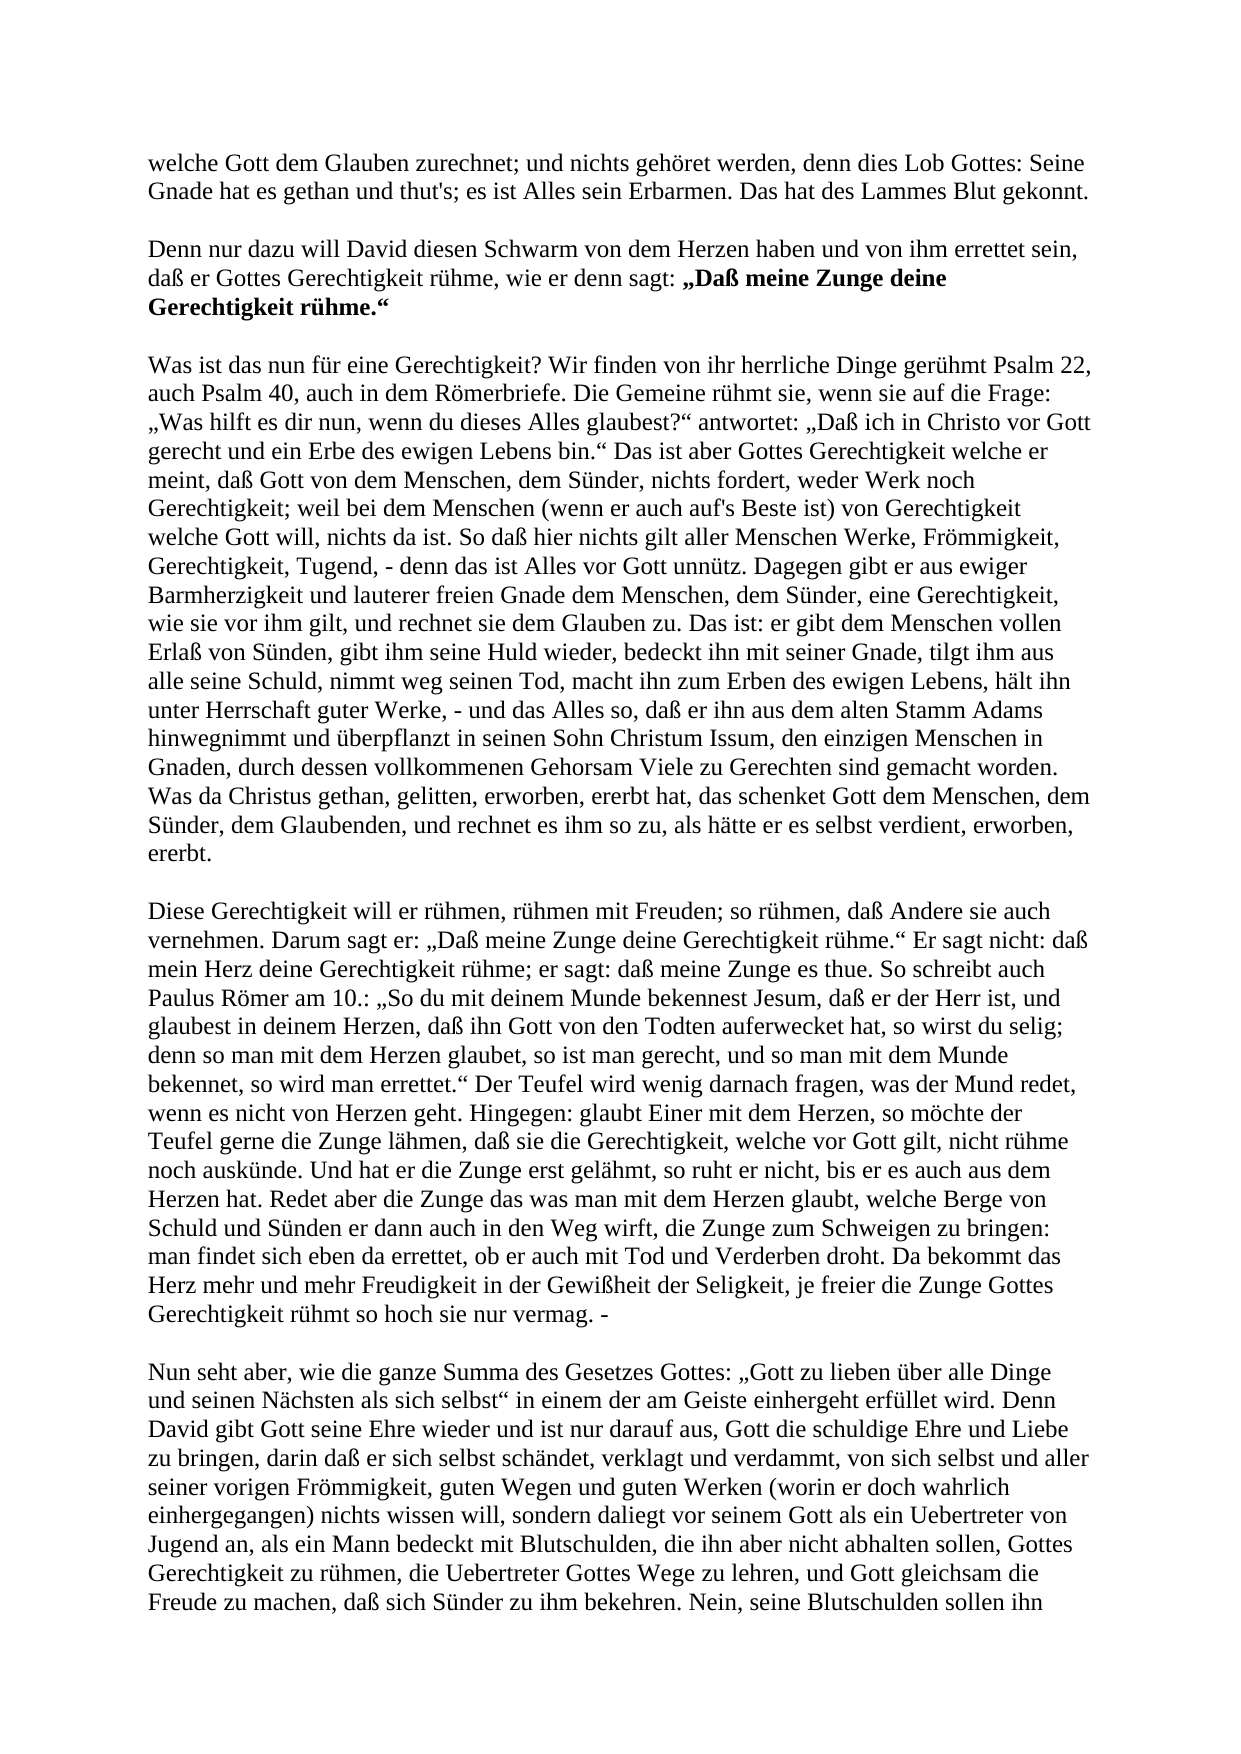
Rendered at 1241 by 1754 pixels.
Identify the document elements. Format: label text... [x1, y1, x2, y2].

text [148, 1357, 1093, 1616]
text Denn nur dazu will David diesen Schwarm von dem Herzen haben und von ihm errettet sein, daß er Gottes Gerechtigkeit rühme, wie er denn sagt: „Daß meine Zunge deine Gerechtigkeit rühme.“ [148, 234, 1093, 321]
text Diese Gerechtigkeit will er rühmen, rühmen mit Freuden; so rühmen, daß Andere sie auch vernehmen. Darum sagt er: „Daß meine Zunge deine Gerechtigkeit rühme.“ Er sagt nicht: daß mein Herz deine Gerechtigkeit rühme; er sagt: daß meine Zunge es thue. So schreibt auch Paulus Römer am 10.: „So du mit deinem Munde bekennest Jesum, daß er der Herr ist, und glaubest in deinem Herzen, daß ihn Gott von den Todten auferwecket hat, so wirst du selig; denn so man mit dem Herzen glaubet, so ist man gerecht, und so man mit dem Munde bekennet, so wird man errettet.“ Der Teufel wird wenig darnach fragen, was der Mund redet, wenn es nicht von Herzen geht. Hingegen: glaubt Einer mit dem Herzen, so möchte der Teufel gerne die Zunge lähmen, daß sie die Gerechtigkeit, welche vor Gott gilt, nicht rühme noch auskünde. Und hat er die Zunge erst gelähmt, so ruht er nicht, bis er es auch aus dem Herzen hat. Redet aber die Zunge das was man mit dem Herzen glaubt, welche Berge von Schuld und Sünden er dann auch in den Weg wirft, die Zunge zum Schweigen zu bringen: man findet sich eben da errettet, ob er auch mit Tod und Verderben droht. Da bekommt das Herz mehr und mehr Freudigkeit in der Gewißheit der Seligkeit, je freier die Zunge Gottes Gerechtigkeit rühmt so hoch sie nur vermag. - [148, 896, 1093, 1328]
text Was ist das nun für eine Gerechtigkeit? Wir finden von ihr herrliche Dinge gerühmt Psalm 22, auch Psalm 40, auch in dem Römerbriefe. Die Gemeine rühmt sie, wenn sie auf die Frage: „Was hilft es dir nun, wenn du dieses Alles glaubest?“ antwortet: „Daß ich in Christo vor Gott gerecht und ein Erbe des ewigen Lebens bin.“ Das ist aber Gottes Gerechtigkeit welche er meint, daß Gott von dem Menschen, dem Sünder, nichts fordert, weder Werk noch Gerechtigkeit; weil bei dem Menschen (wenn er auch auf's Beste ist) von Gerechtigkeit welche Gott will, nichts da ist. So daß hier nichts gilt aller Menschen Werke, Frömmigkeit, Gerechtigkeit, Tugend, - denn das ist Alles vor Gott unnütz. Dagegen gibt er aus ewiger Barmherzigkeit und lauterer freien Gnade dem Menschen, dem Sünder, eine Gerechtigkeit, wie sie vor ihm gilt, und rechnet sie dem Glauben zu. Das ist: er gibt dem Menschen vollen Erlaß von Sünden, gibt ihm seine Huld wieder, bedeckt ihn mit seiner Gnade, tilgt ihm aus alle seine Schuld, nimmt weg seinen Tod, macht ihn zum Erben des ewigen Lebens, hält ihn unter Herrschaft guter Werke, - und das Alles so, daß er ihn aus dem alten Stamm Adams hinwegnimmt und überpflanzt in seinen Sohn Christum Issum, den einzigen Menschen in Gnaden, durch dessen vollkommenen Gehorsam Viele zu Gerechten sind gemacht worden. Was da Christus gethan, gelitten, erworben, ererbt hat, das schenket Gott dem Menschen, dem Sünder, dem Glaubenden, und rechnet es ihm so zu, als hätte er es selbst verdient, erworben, ererbt. [148, 350, 1093, 867]
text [148, 148, 1093, 205]
